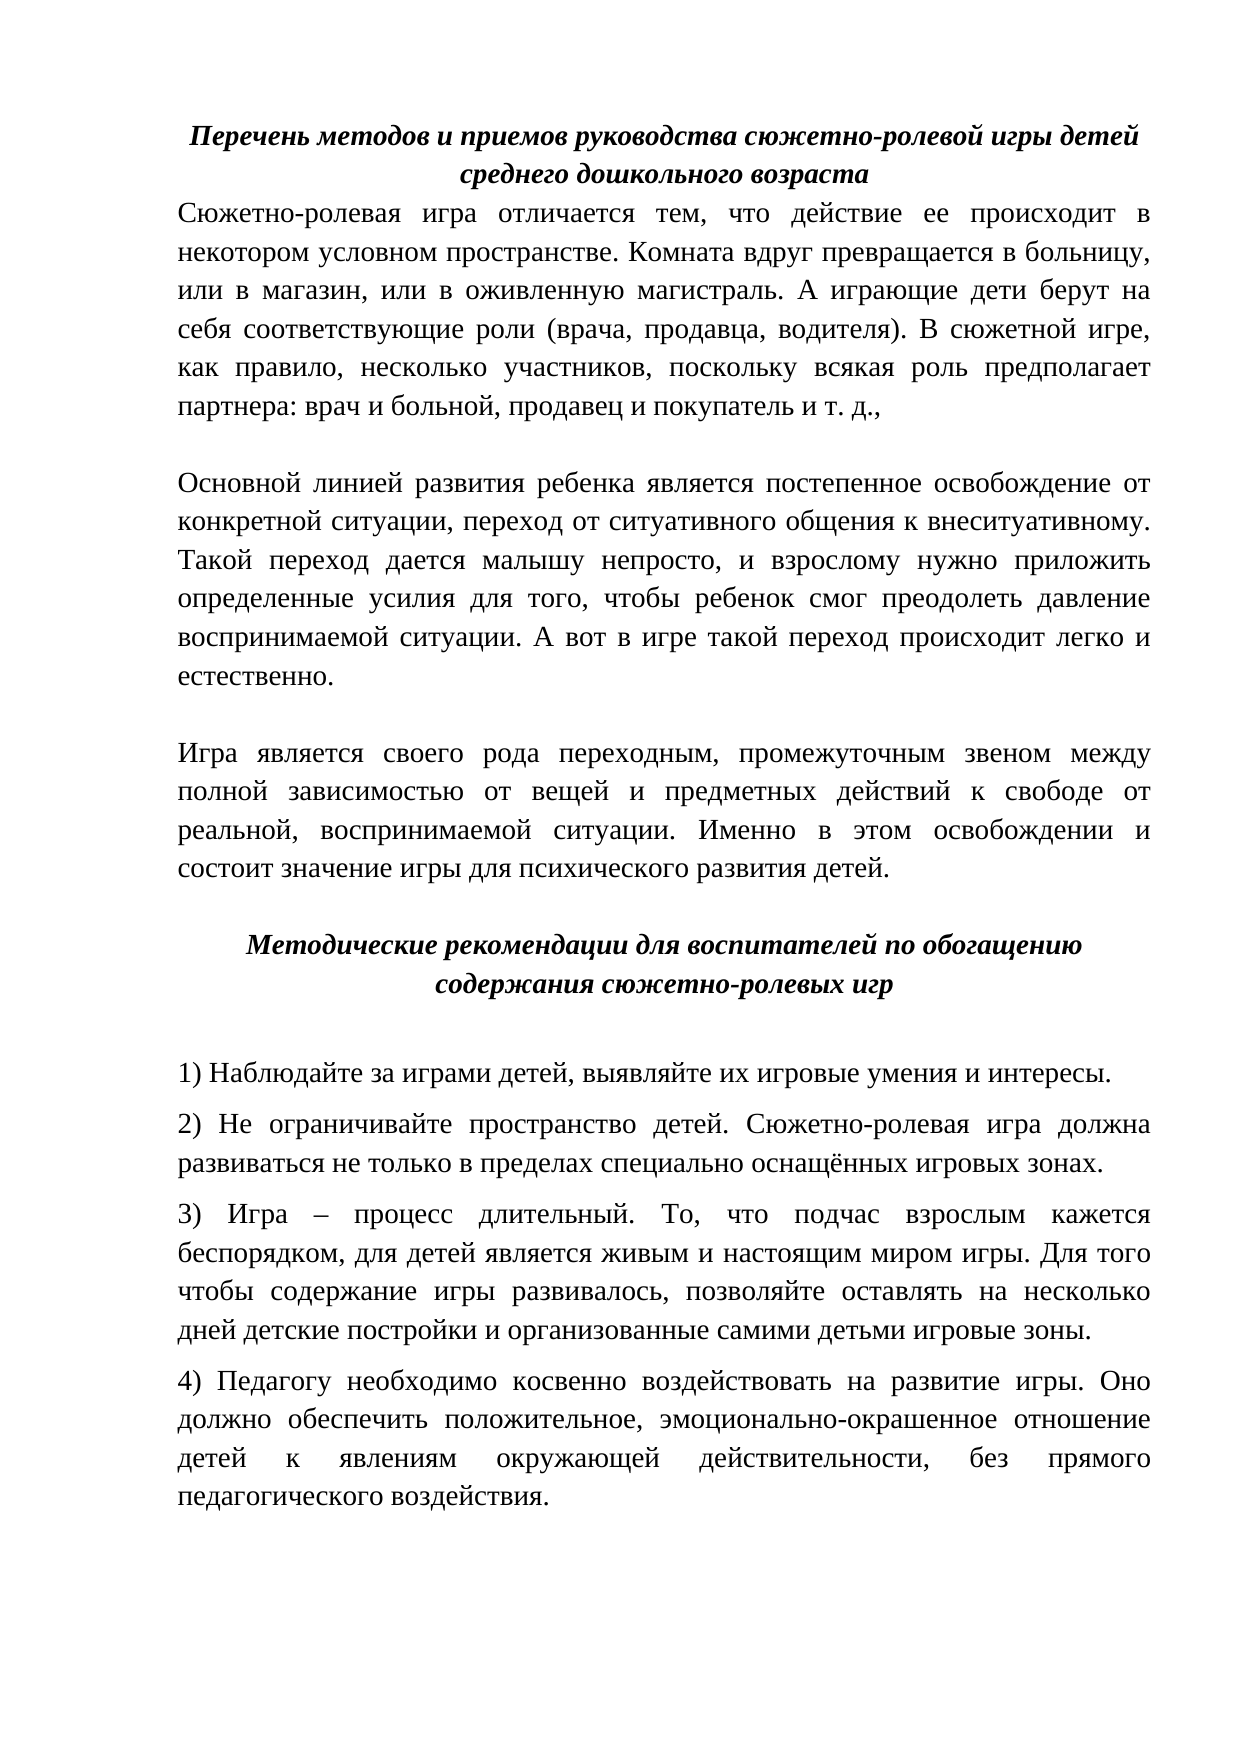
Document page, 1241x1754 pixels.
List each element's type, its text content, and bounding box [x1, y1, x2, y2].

text 4) Педагогу необходимо косвенно воздействовать на развитие игры. Оно должно обеспечить положительное, эмоционально-окрашенное отношение детей к явлениям окружающей действительности, без прямого педагогического воздействия. [177, 1363, 1152, 1512]
text Игра является своего рода переходным, промежуточным звеном между полной зависимостью от вещей и предметных действий к свободе от реальной, воспринимаемой ситуации. Именно в этом освобождении и состоит значение игры для психического развития детей. [177, 735, 1152, 884]
text 3) Игра – процесс длительный. То, что подчас взрослым кажется беспорядком, для детей является живым и настоящим миром игры. Для того чтобы содержание игры развивалось, позволяйте оставлять на несколько дней детские постройки и организованные самими детьми игровые зоны. [177, 1196, 1152, 1345]
text Сюжетно-ролевая игра отличается тем, что действие ее происходит в некотором условном пространстве. Комната вдруг превращается в больницу, или в магазин, или в оживленную магистраль. А играющие дети берут на себя соответствующие роли (врача, продавца, водителя). В сюжетной игре, как правило, несколько участников, поскольку всякая роль предполагает партнера: врач и больной, продавец и покупатель и т. д., [177, 195, 1152, 421]
text Основной линией развития ребенка является постепенное освобождение от конкретной ситуации, переход от ситуативного общения к внеситуативному. Такой переход дается малышу непросто, и взрослому нужно приложить определенные усилия для того, чтобы ребенок смог преодолеть давление воспринимаемой ситуации. А вот в игре такой переход происходит легко и естественно. [177, 465, 1152, 691]
text Перечень методов и приемов руководства сюжетно-ролевой игры детей среднего дошкольного возраста [177, 118, 1152, 190]
text 2) Не ограничивайте пространство детей. Сюжетно-ролевая игра должна развиваться не только в пределах специально оснащённых игровых зонах. [177, 1107, 1152, 1179]
text Методические рекомендации для воспитателей по обогащению содержания сюжетно-ролевых игр [177, 927, 1152, 999]
text 1) Наблюдайте за играми детей, выявляйте их игровые умения и интересы. [177, 1056, 1152, 1089]
